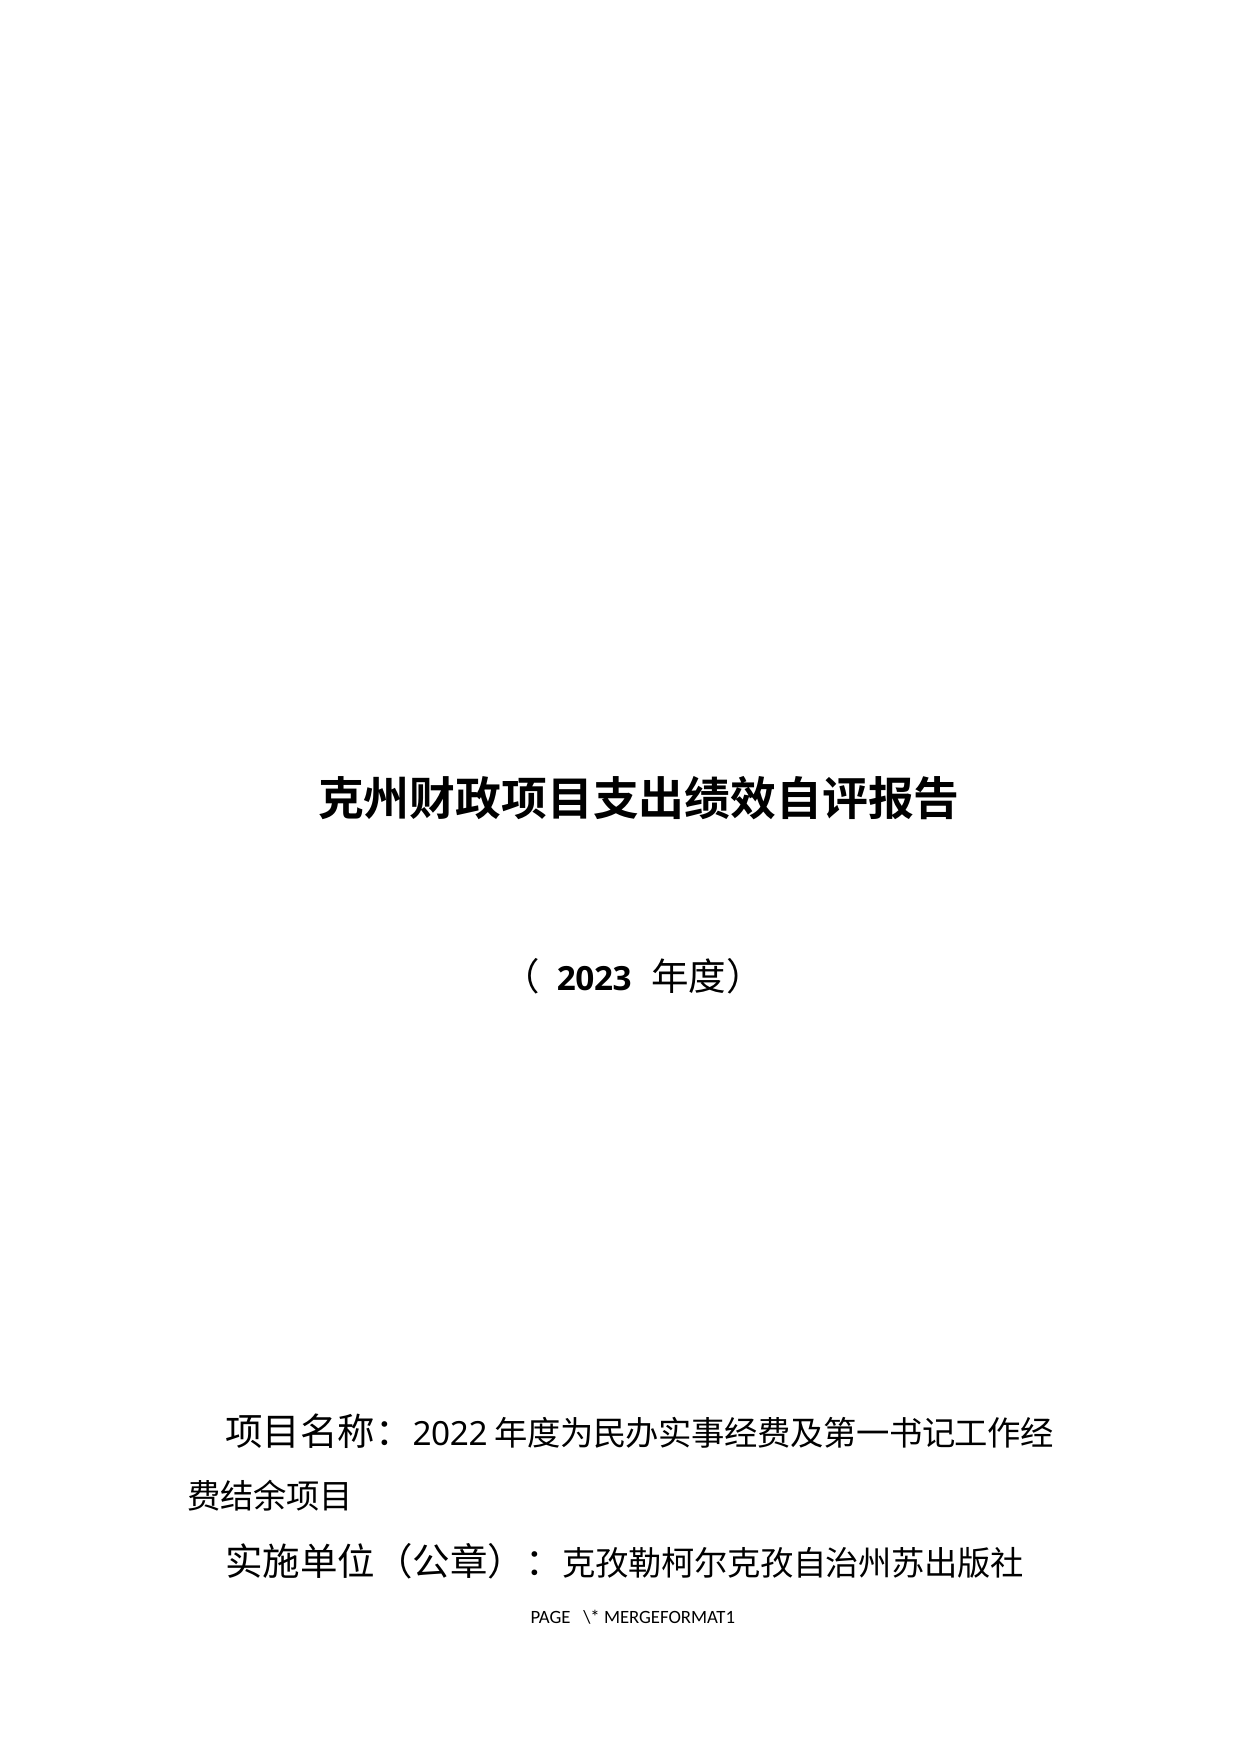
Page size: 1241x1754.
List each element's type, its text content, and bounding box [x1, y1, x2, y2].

text 项目名称：2022年度为民办实事经费及第一书记工作经费结余项目 [187, 1397, 1078, 1527]
text 克州财政项目支出绩效自评报告 [187, 747, 1078, 844]
text 实施单位（公章）：克孜勒柯尔克孜自治州苏出版社 [187, 1527, 1078, 1592]
text （ 2023 年度） [187, 942, 1078, 1007]
